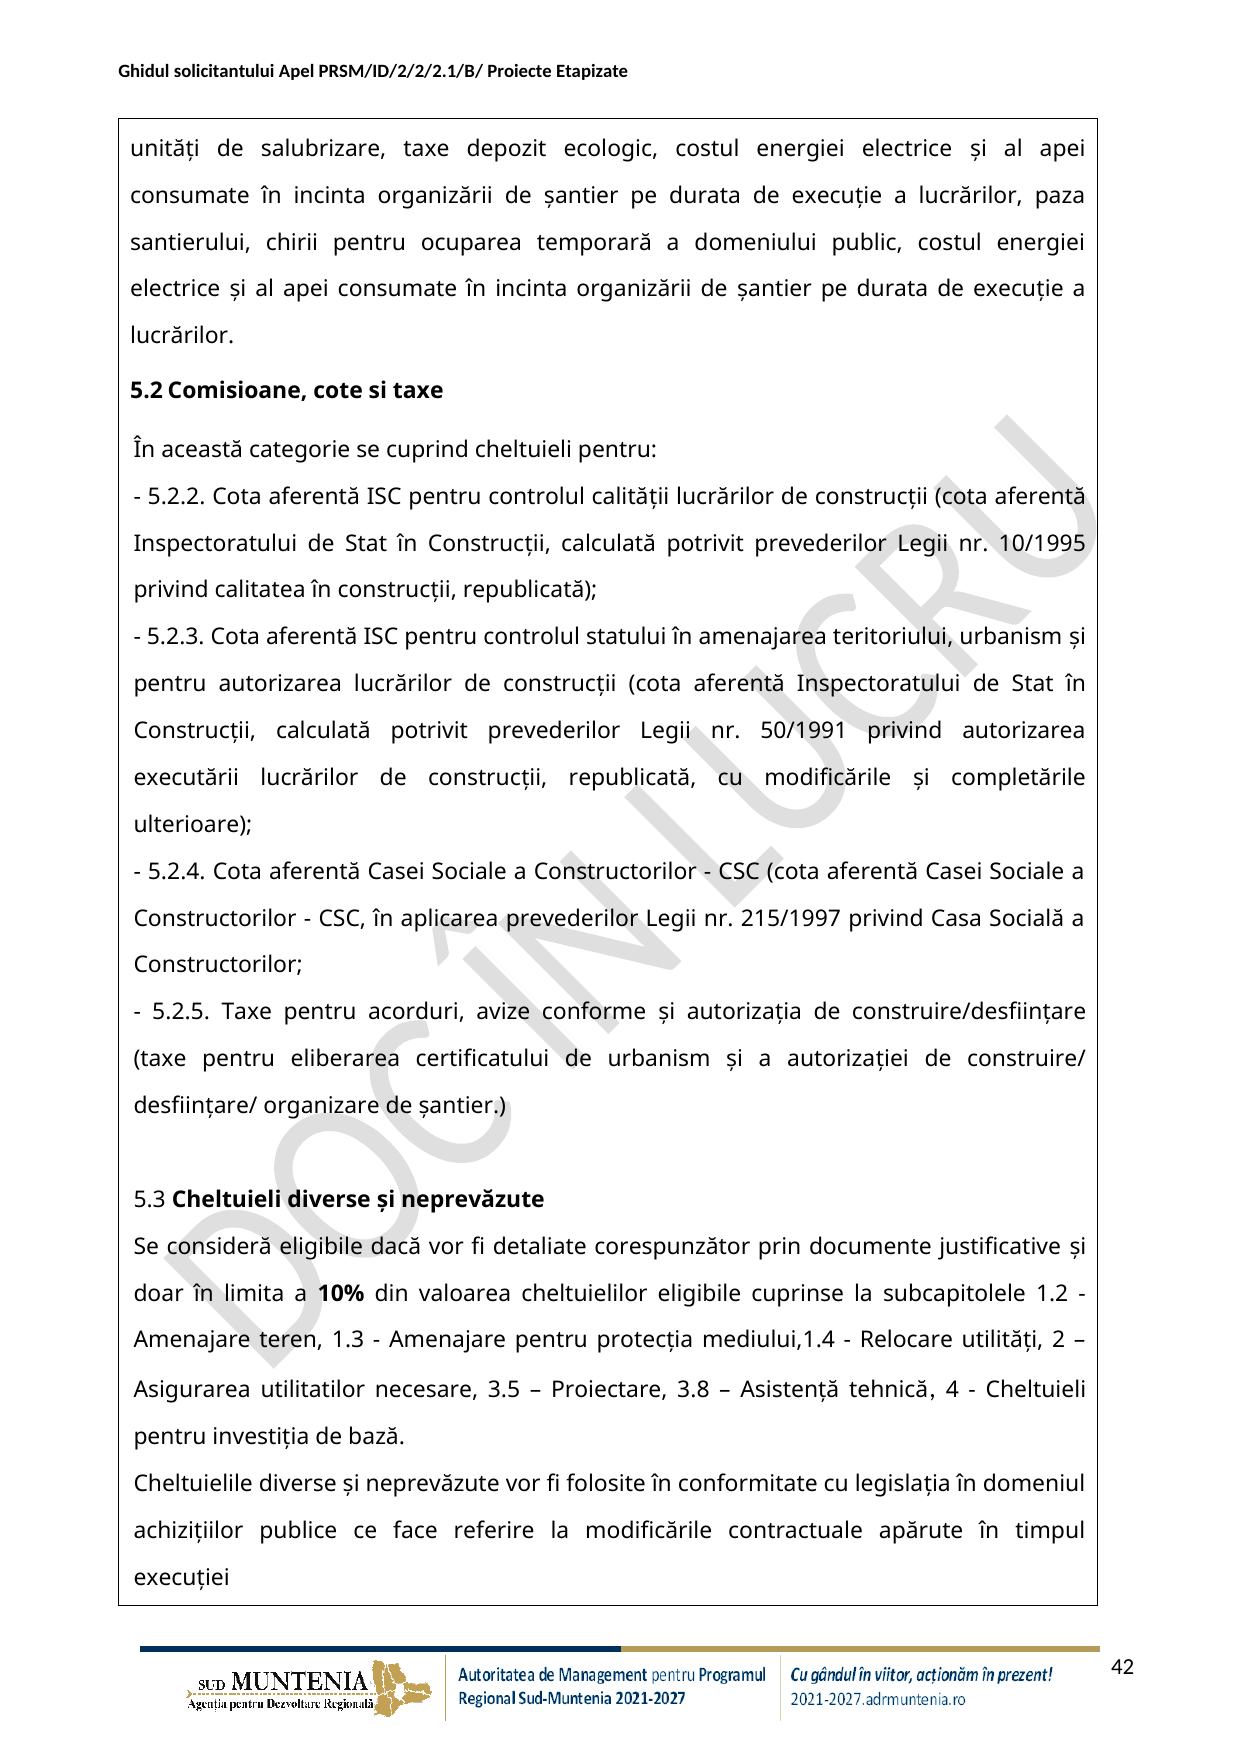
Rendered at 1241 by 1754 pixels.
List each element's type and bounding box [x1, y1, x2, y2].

table_header [119, 119, 1097, 1605]
picture [140, 1646, 1100, 1721]
